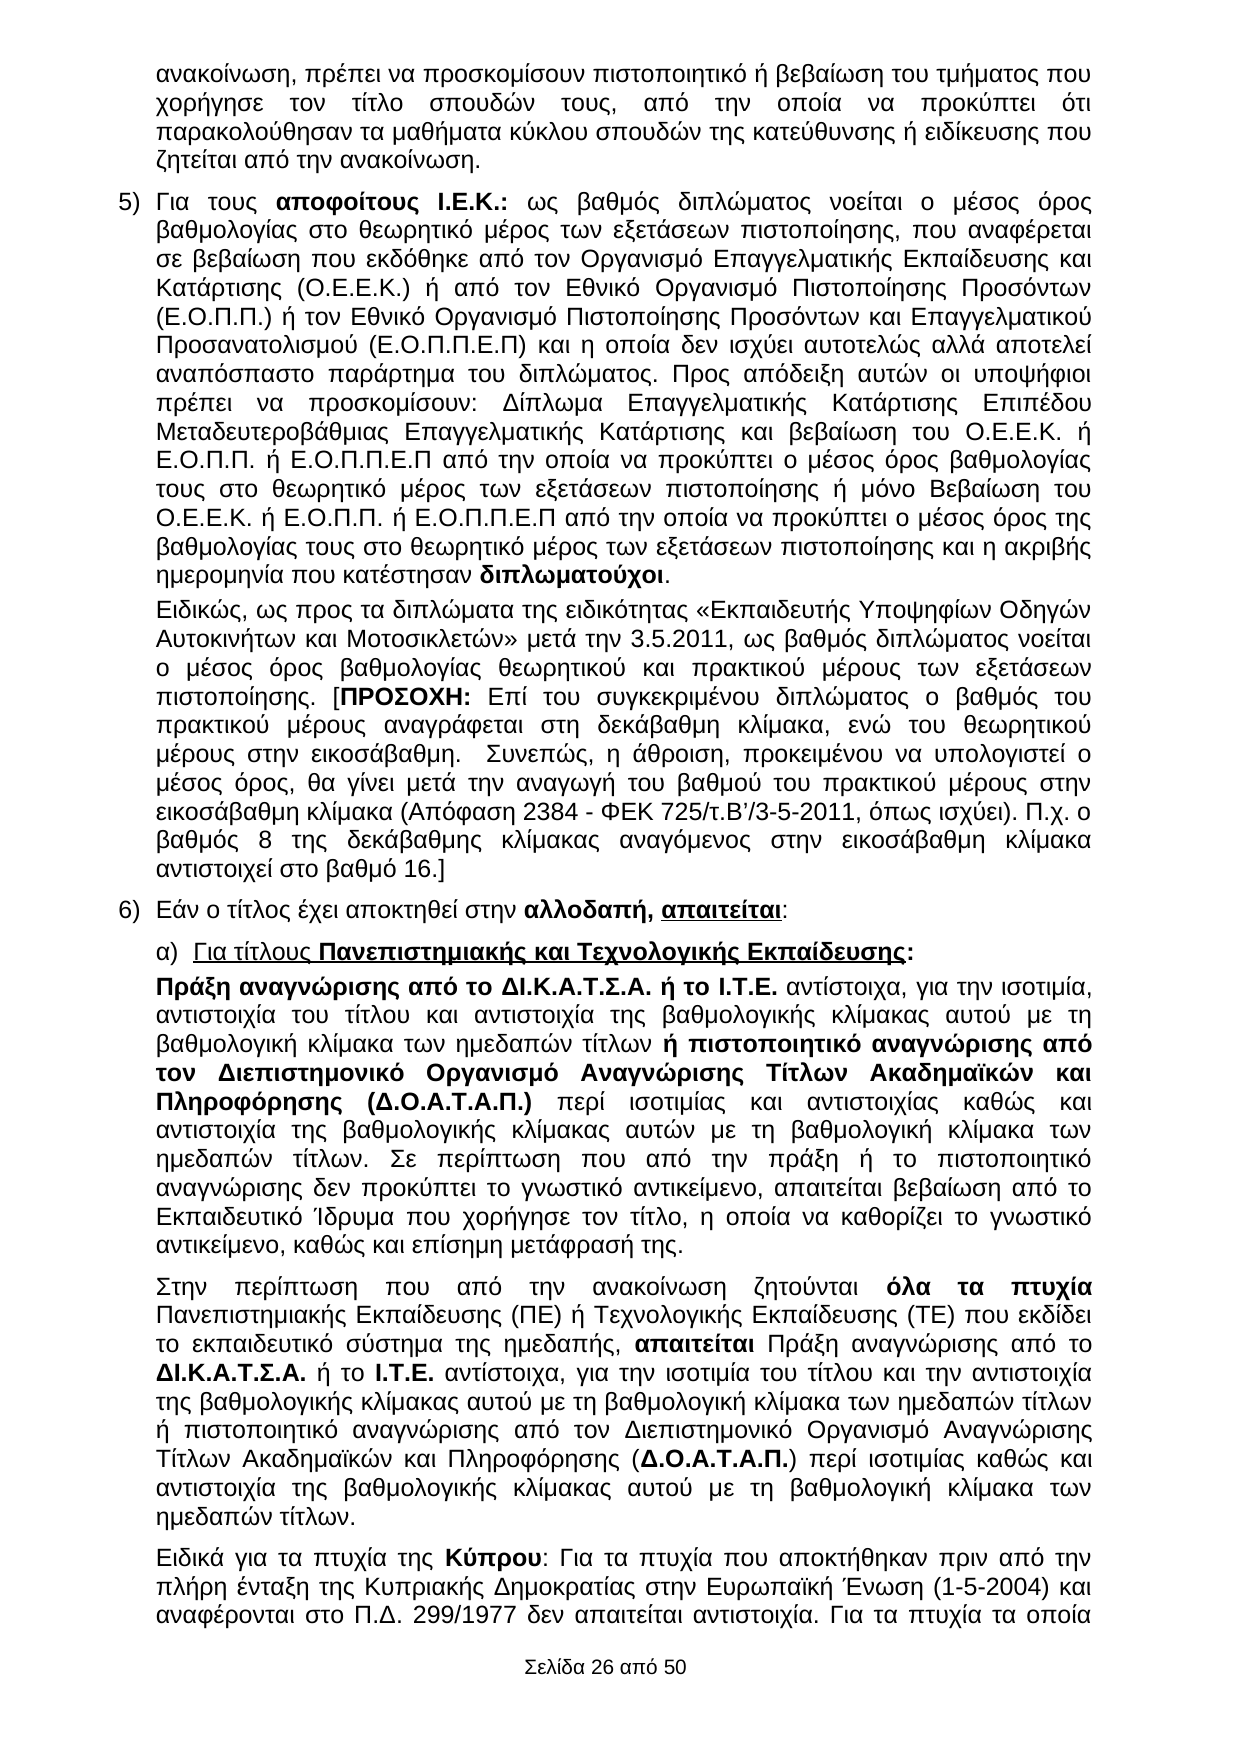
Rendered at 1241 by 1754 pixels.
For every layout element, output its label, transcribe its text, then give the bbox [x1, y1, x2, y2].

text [156, 1543, 1093, 1629]
text Στην περίπτωση που από την ανακοίνωση ζητούνται όλα τα πτυχία Πανεπιστημιακής Εκπαίδευσης (ΠΕ) ή Τεχνολογικής Εκπαίδευσης (ΤΕ) που εκδίδει το εκπαιδευτικό σύστημα της ημεδαπής, απαιτείται Πράξη αναγνώρισης από το ΔΙ.Κ.Α.Τ.Σ.Α. ή το Ι.Τ.Ε. αντίστοιχα, για την ισοτιμία του τίτλου και την αντιστοιχία της βαθμολογικής κλίμακας αυτού με τη βαθμολογική κλίμακα των ημεδαπών τίτλων ή πιστοποιητικό αναγνώρισης από τον Διεπιστημονικό Οργανισμό Αναγνώρισης Τίτλων Ακαδημαϊκών και Πληροφόρησης (Δ.Ο.Α.Τ.Α.Π.) περί ισοτιμίας καθώς και αντιστοιχία της βαθμολογικής κλίμακας αυτού με τη βαθμολογική κλίμακα των ημεδαπών τίτλων. [156, 1272, 1093, 1530]
text 5) Για τους αποφοίτους Ι.Ε.Κ.: ως βαθμός διπλώματος νοείται ο μέσος όρος βαθμολογίας στο θεωρητικό μέρος των εξετάσεων πιστοποίησης, που αναφέρεται σε βεβαίωση που εκδόθηκε από τον Οργανισμό Επαγγελματικής Εκπαίδευσης και Κατάρτισης (Ο.Ε.Ε.Κ.) ή από τον Εθνικό Οργανισμό Πιστοποίησης Προσόντων (Ε.Ο.Π.Π.) ή τον Εθνικό Οργανισμό Πιστοποίησης Προσόντων και Επαγγελματικού Προσανατολισμού (Ε.Ο.Π.Π.Ε.Π) και η οποία δεν ισχύει αυτοτελώς αλλά αποτελεί αναπόσπαστο παράρτημα του διπλώματος. Προς απόδειξη αυτών οι υποψήφιοι πρέπει να προσκομίσουν: Δίπλωμα Επαγγελματικής Κατάρτισης Επιπέδου Μεταδευτεροβάθμιας Επαγγελματικής Κατάρτισης και βεβαίωση του Ο.Ε.Ε.Κ. ή Ε.Ο.Π.Π. ή Ε.Ο.Π.Π.Ε.Π από την οποία να προκύπτει ο μέσος όρος βαθμολογίας τους στο θεωρητικό μέρος των εξετάσεων πιστοποίησης ή μόνο Βεβαίωση του Ο.Ε.Ε.Κ. ή Ε.Ο.Π.Π. ή Ε.Ο.Π.Π.Ε.Π από την οποία να προκύπτει ο μέσος όρος της βαθμολογίας τους στο θεωρητικό μέρος των εξετάσεων πιστοποίησης και η ακριβής ημερομηνία που κατέστησαν διπλωματούχοι. [118, 187, 1093, 589]
text 6) Εάν ο τίτλος έχει αποκτηθεί στην αλλοδαπή, απαιτείται: [118, 895, 1093, 924]
text Ειδικώς, ως προς τα διπλώματα της ειδικότητας «Εκπαιδευτής Υποψηφίων Οδηγών Αυτοκινήτων και Μοτοσικλετών» μετά την 3.5.2011, ως βαθμός διπλώματος νοείται ο μέσος όρος βαθμολογίας θεωρητικού και πρακτικού μέρους των εξετάσεων πιστοποίησης. [ΠΡΟΣΟΧΗ: Επί του συγκεκριμένου διπλώματος ο βαθμός του πρακτικού μέρους αναγράφεται στη δεκάβαθμη κλίμακα, ενώ του θεωρητικού μέρους στην εικοσάβαθμη. Συνεπώς, η άθροιση, προκειμένου να υπολογιστεί ο μέσος όρος, θα γίνει μετά την αναγωγή του βαθμού του πρακτικού μέρους στην εικοσάβαθμη κλίμακα (Απόφαση 2384 - ΦΕΚ 725/τ.Β’/3-5-2011, όπως ισχύει). Π.χ. ο βαθμός 8 της δεκάβαθμης κλίμακας αναγόμενος στην εικοσάβαθμη κλίμακα αντιστοιχεί στο βαθμό 16.] [156, 595, 1093, 883]
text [118, 59, 1093, 174]
text α) Για τίτλους Πανεπιστημιακής και Τεχνολογικής Εκπαίδευσης: [118, 937, 1093, 965]
text Πράξη αναγνώρισης από το ΔΙ.Κ.Α.Τ.Σ.Α. ή το Ι.Τ.Ε. αντίστοιχα, για την ισοτιμία, αντιστοιχία του τίτλου και αντιστοιχία της βαθμολογικής κλίμακας αυτού με τη βαθμολογική κλίμακα των ημεδαπών τίτλων ή πιστοποιητικό αναγνώρισης από τον Διεπιστημονικό Οργανισμό Αναγνώρισης Τίτλων Ακαδημαϊκών και Πληροφόρησης (Δ.Ο.Α.Τ.Α.Π.) περί ισοτιμίας και αντιστοιχίας καθώς και αντιστοιχία της βαθμολογικής κλίμακας αυτών με τη βαθμολογική κλίμακα των ημεδαπών τίτλων. Σε περίπτωση που από την πράξη ή το πιστοποιητικό αναγνώρισης δεν προκύπτει το γνωστικό αντικείμενο, απαιτείται βεβαίωση από το Εκπαιδευτικό Ίδρυμα που χορήγησε τον τίτλο, η οποία να καθορίζει το γνωστικό αντικείμενο, καθώς και επίσημη μετάφρασή της. [156, 972, 1093, 1259]
